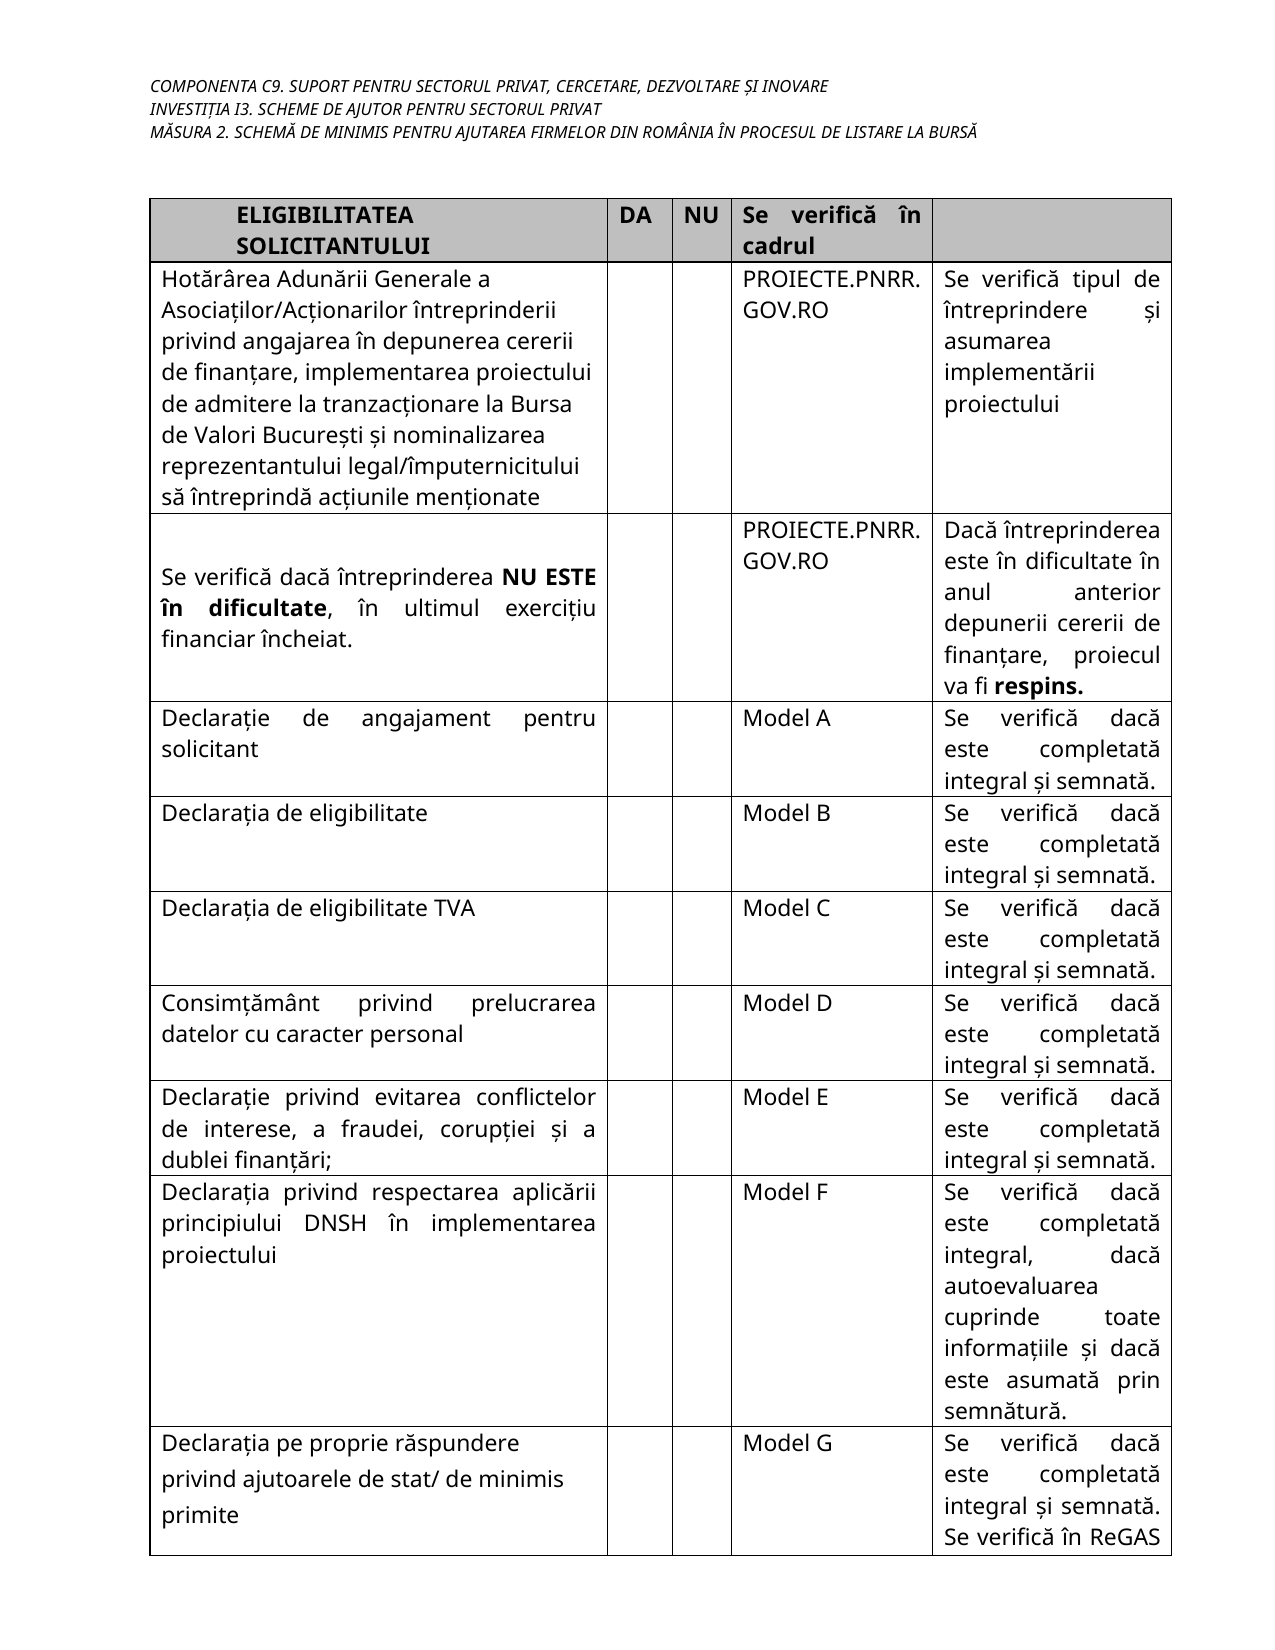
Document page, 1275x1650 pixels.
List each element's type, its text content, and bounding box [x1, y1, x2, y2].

table_cell Se verifică dacă este completată integral, dacă autoevaluarea cuprinde toate informațiile și dacă este asumată prin semnătură. [933, 1176, 1171, 1426]
table_cell Model F [732, 1176, 932, 1426]
table_cell Se verifică dacă este completată integral și semnată. [933, 986, 1171, 1080]
table_cell [608, 797, 672, 891]
table_cell [673, 1176, 731, 1426]
table_cell Model D [732, 986, 932, 1080]
table_cell Declaraţie de angajament pentru solicitant [151, 702, 607, 796]
table_cell [608, 702, 672, 796]
table_cell Se verifică dacă este completată integral și semnată. [933, 797, 1171, 891]
table_cell Se verifică tipul de întreprindere și asumarea implementării proiectului [933, 263, 1171, 512]
table_cell [673, 1427, 731, 1555]
table_cell ELIGIBILITATEA SOLICITANTULUI [151, 199, 607, 261]
table_cell [933, 199, 1171, 261]
table_cell Model C [732, 892, 932, 985]
table_cell [608, 1176, 672, 1426]
table_cell Se verifică dacă întreprinderea NU ESTE în dificultate, în ultimul exercițiu financiar încheiat. [151, 514, 607, 701]
table_cell Se verifică dacă este completată integral și semnată. [933, 1081, 1171, 1175]
table_cell Se verifică dacă este completată integral și semnată. [933, 702, 1171, 796]
table_cell Se verifică dacă este completată integral și semnată. [933, 892, 1171, 985]
table_cell [608, 986, 672, 1080]
table_cell Declarație privind evitarea conflictelor de interese, a fraudei, corupției și a dublei finanțări; [151, 1081, 607, 1175]
table_cell [673, 892, 731, 985]
table_cell [608, 263, 672, 512]
table_cell [673, 263, 731, 512]
table_cell Dacă întreprinderea este în dificultate în anul anterior depunerii cererii de finanțare, proiecul va fi respins. [933, 514, 1171, 701]
table_cell Declarația privind respectarea aplicării principiului DNSH în implementarea proiectului [151, 1176, 607, 1426]
table_cell [608, 514, 672, 701]
table_cell Consimțământ privind prelucrarea datelor cu caracter personal [151, 986, 607, 1080]
table_cell PROIECTE.PNRR.GOV.RO [732, 263, 932, 512]
table_cell Model A [732, 702, 932, 796]
table_cell [673, 514, 731, 701]
table_cell PROIECTE.PNRR.GOV.RO [732, 514, 932, 701]
table_cell Se verifică în cadrul [732, 199, 932, 261]
table_cell [673, 986, 731, 1080]
table_cell Model B [732, 797, 932, 891]
table_cell [673, 702, 731, 796]
table_cell Model E [732, 1081, 932, 1175]
table_cell DA [608, 199, 672, 261]
table_cell Hotărârea Adunării Generale a Asociaților/Acționarilor întreprinderii privind angajarea în depunerea cererii de finanțare, implementarea proiectului de admitere la tranzacționare la Bursa de Valori București și nominalizarea reprezentantului legal/împuternicitului să întreprindă acțiunile menționate [151, 263, 607, 512]
table_cell NU [673, 199, 731, 261]
table_cell [673, 797, 731, 891]
table_cell Declaraţia de eligibilitate [151, 797, 607, 891]
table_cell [151, 1427, 607, 1555]
table_cell Declaraţia de eligibilitate TVA [151, 892, 607, 985]
table_cell [673, 1081, 731, 1175]
table_cell [608, 1427, 672, 1555]
table_cell [608, 892, 672, 985]
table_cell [933, 1427, 1171, 1555]
table_cell Model G [732, 1427, 932, 1555]
table_cell [608, 1081, 672, 1175]
